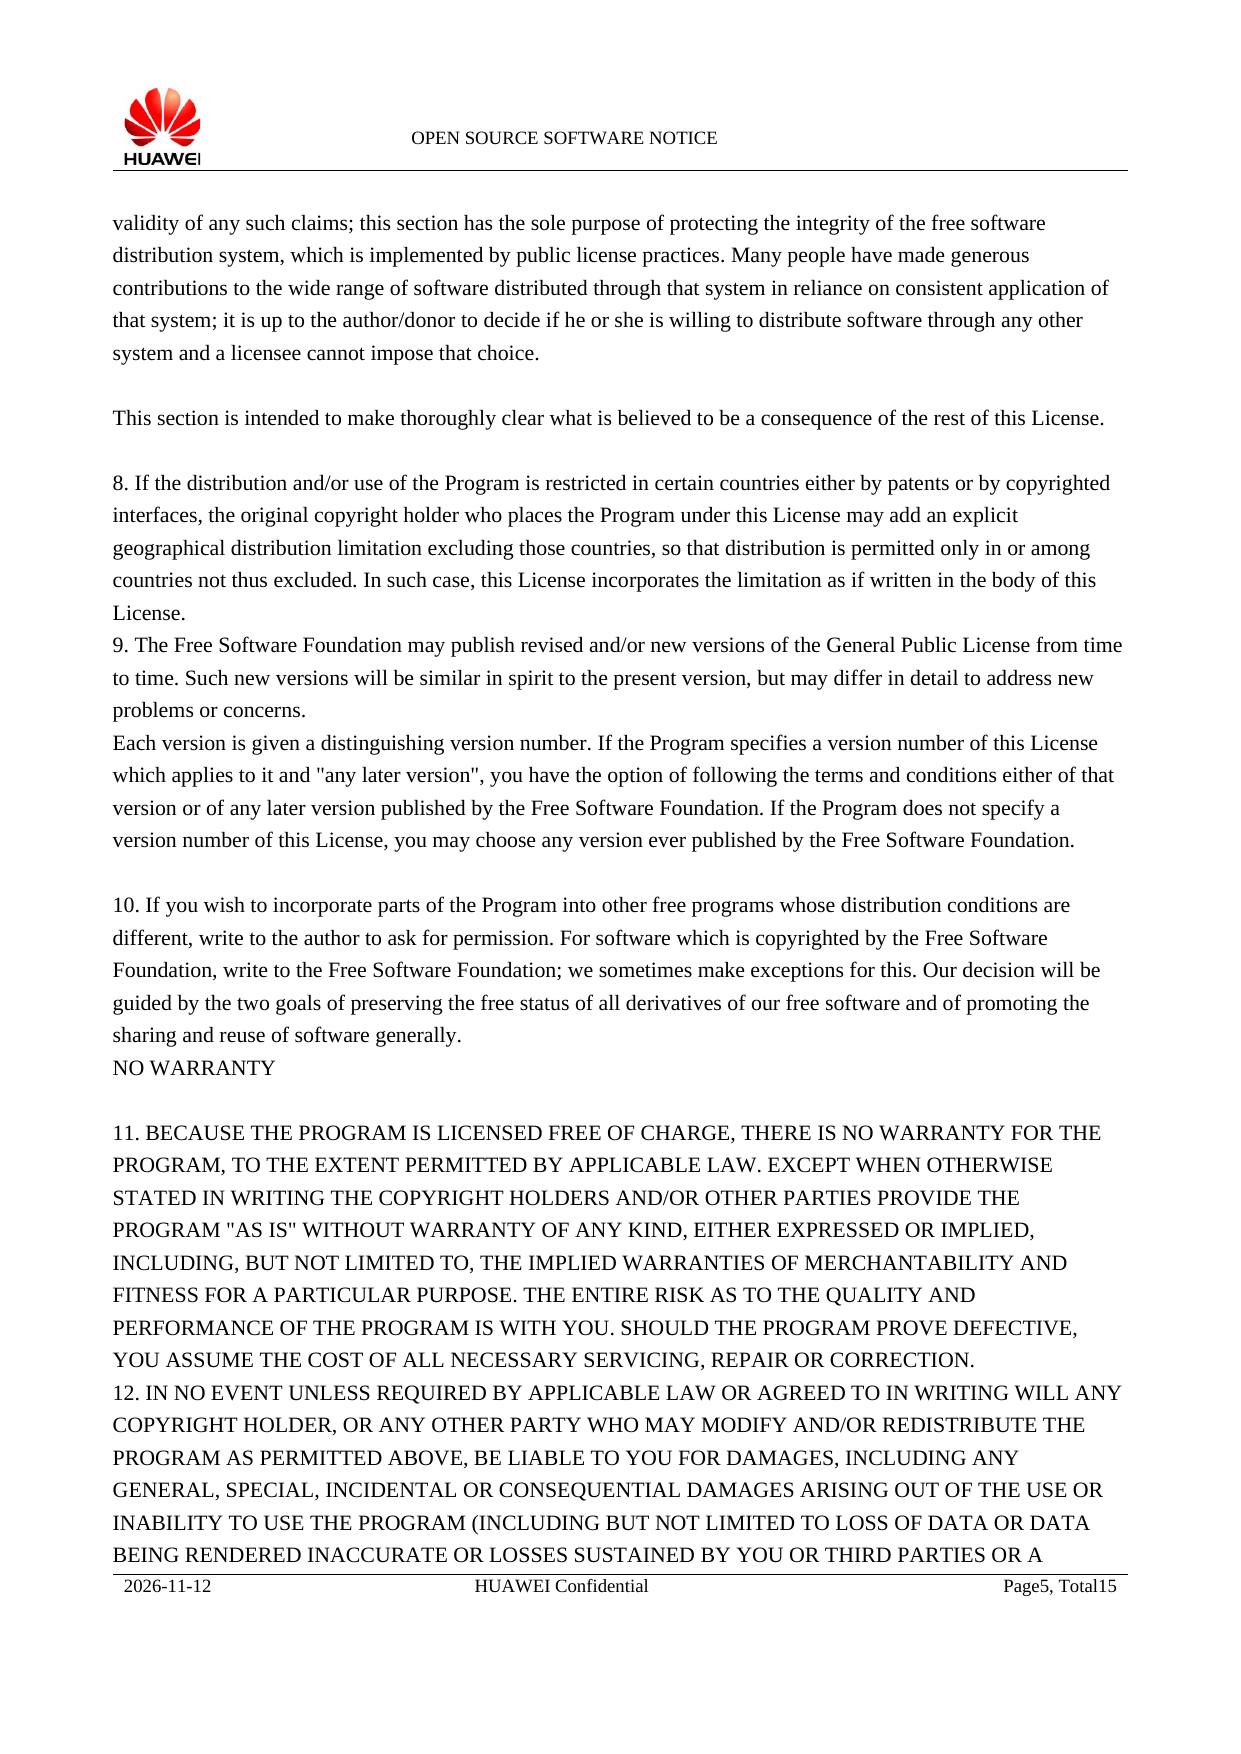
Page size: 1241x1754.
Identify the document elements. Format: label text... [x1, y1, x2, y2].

picture [124, 88, 201, 165]
